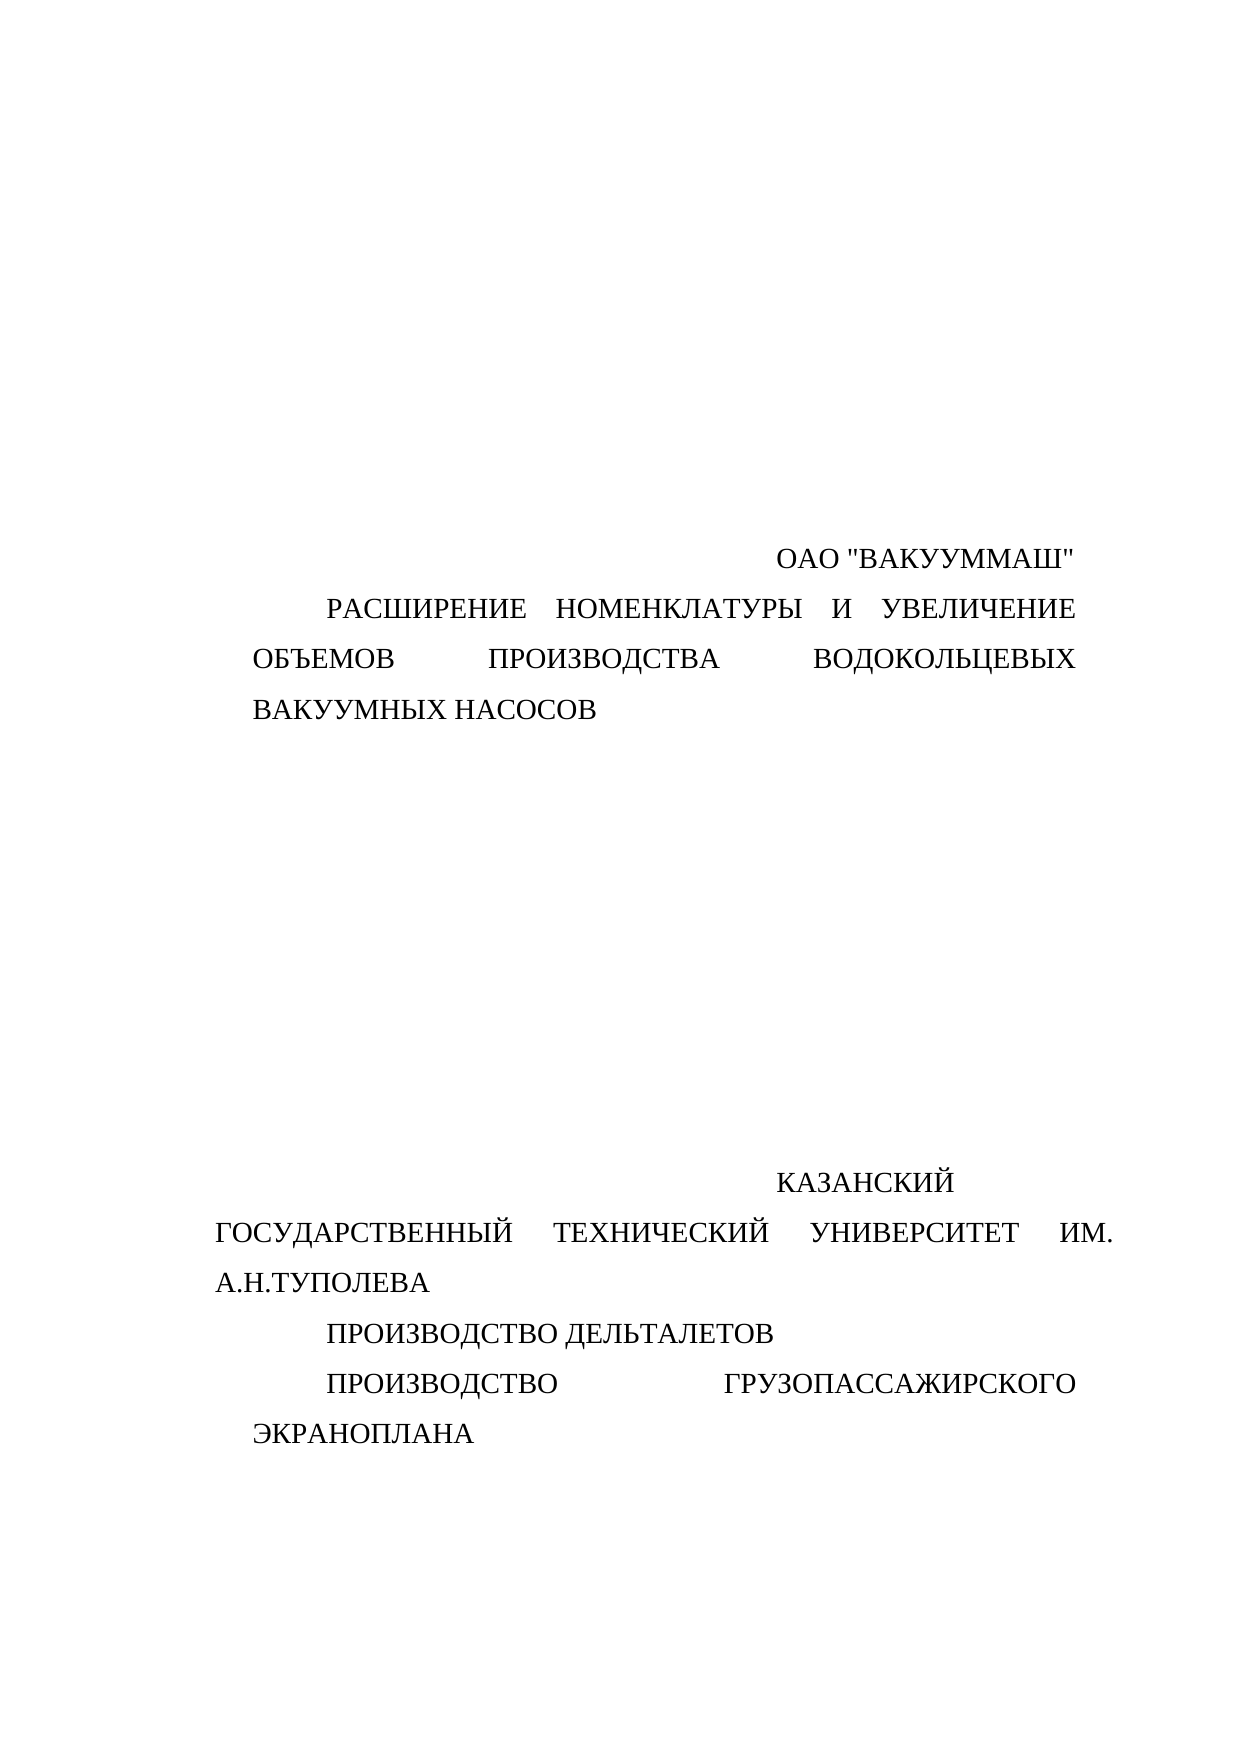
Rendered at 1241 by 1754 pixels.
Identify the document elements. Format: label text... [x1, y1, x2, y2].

text ОАО "ВАКУУММАШ" [215, 118, 1114, 574]
text КАЗАНСКИЙ ГОСУДАРСТВЕННЫЙ ТЕХНИЧЕСКИЙ УНИВЕРСИТЕТ ИМ. А.Н.ТУПОЛЕВА [215, 742, 1114, 1299]
text РАСШИРЕНИЕ НОМЕНКЛАТУРЫ И УВЕЛИЧЕНИЕ ОБЪЕМОВ ПРОИЗВОДСТВА ВОДОКОЛЬЦЕВЫХ ВАКУУМНЫХ НАСОСОВ [252, 591, 1077, 725]
text ПРОИЗВОДСТВО ДЕЛЬТАЛЕТОВ [252, 1316, 1077, 1349]
text ПРОИЗВОДСТВО ГРУЗОПАССАЖИРСКОГО ЭКРАНОПЛАНА [252, 1366, 1077, 1450]
